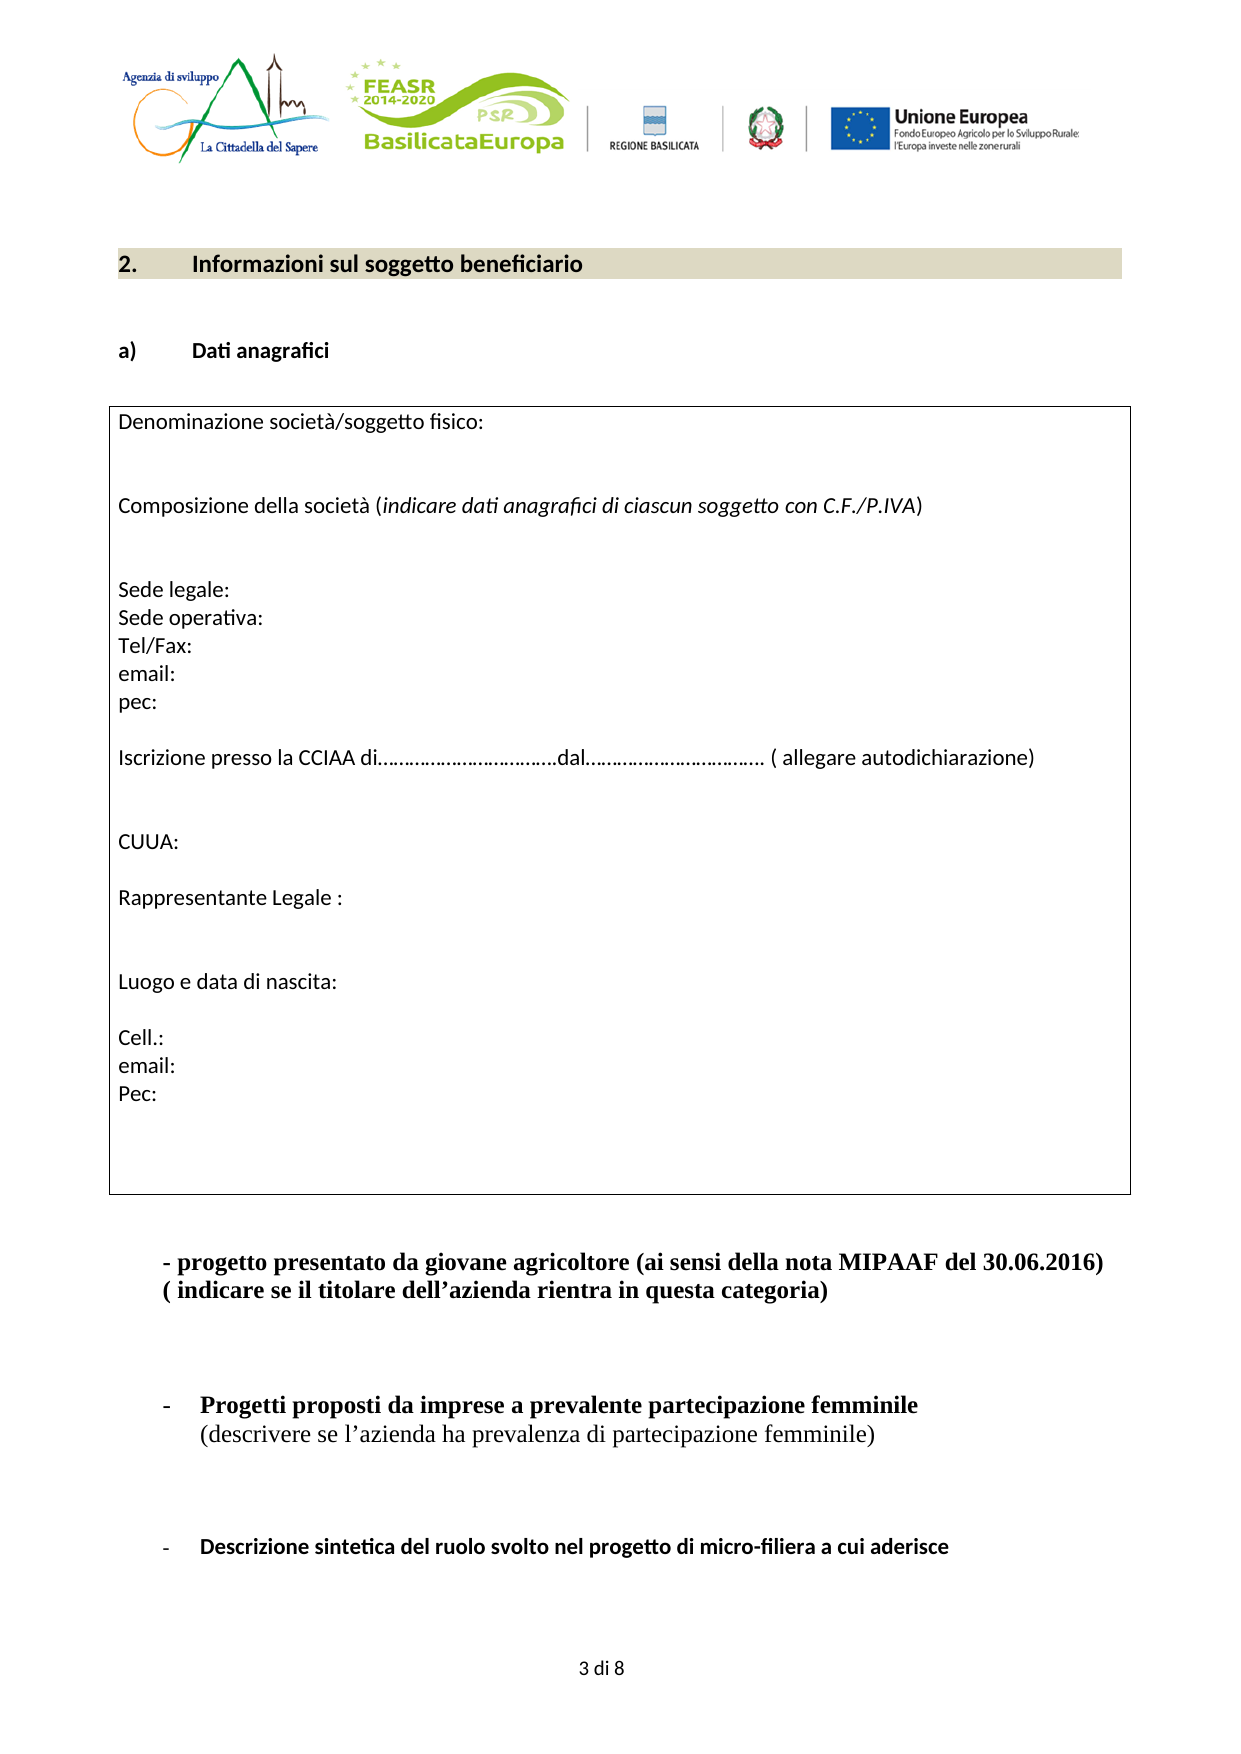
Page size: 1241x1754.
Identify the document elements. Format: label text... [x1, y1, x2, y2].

text - progetto presentato da giovane agricoltore (ai sensi della nota MIPAAF del 30.06.2016) [162, 1247, 1122, 1275]
text Cell.: [118, 1023, 1122, 1051]
list Descrizione sintetica del ruolo svolto nel progetto di micro-filiera a cui aderisce [162, 1532, 1122, 1560]
text Luogo e data di nascita: [118, 967, 1122, 995]
text email: [118, 659, 1122, 687]
text 2. Informazioni sul soggetto beneficiario [118, 248, 1122, 279]
list Progetti proposti da imprese a prevalente partecipazione femminile [162, 1390, 1122, 1419]
text Composizione della società (indicare dati anagrafici di ciascun soggetto con C.F./P.IVA) [118, 491, 785, 519]
text Sede operativa: [118, 603, 1122, 631]
text CUUA: [118, 827, 1122, 855]
text Sede legale: [118, 575, 1122, 603]
text ( indicare se il titolare dell’azienda rientra in questa categoria) [162, 1275, 1122, 1304]
text Tel/Fax: [118, 631, 1122, 659]
picture [117, 50, 331, 164]
text email: [118, 1051, 1122, 1079]
text Iscrizione presso la CCIAA di…………………………….dal……………………………. ( allegare autodichiarazione) [118, 743, 1122, 771]
text Composizione della società (indicare dati anagrafici di ciascun soggetto con C.F./P.IVA) [916, 491, 1122, 519]
text Pec: [118, 1079, 1122, 1107]
picture [336, 14, 1092, 164]
text a) Dati anagrafici [118, 336, 1122, 364]
text Rappresentante Legale : [118, 883, 1122, 911]
text Denominazione società/soggetto fisico: [110, 407, 1130, 435]
text (descrivere se l’azienda ha prevalenza di partecipazione femminile) [200, 1419, 1122, 1448]
text pec: [118, 687, 1122, 715]
